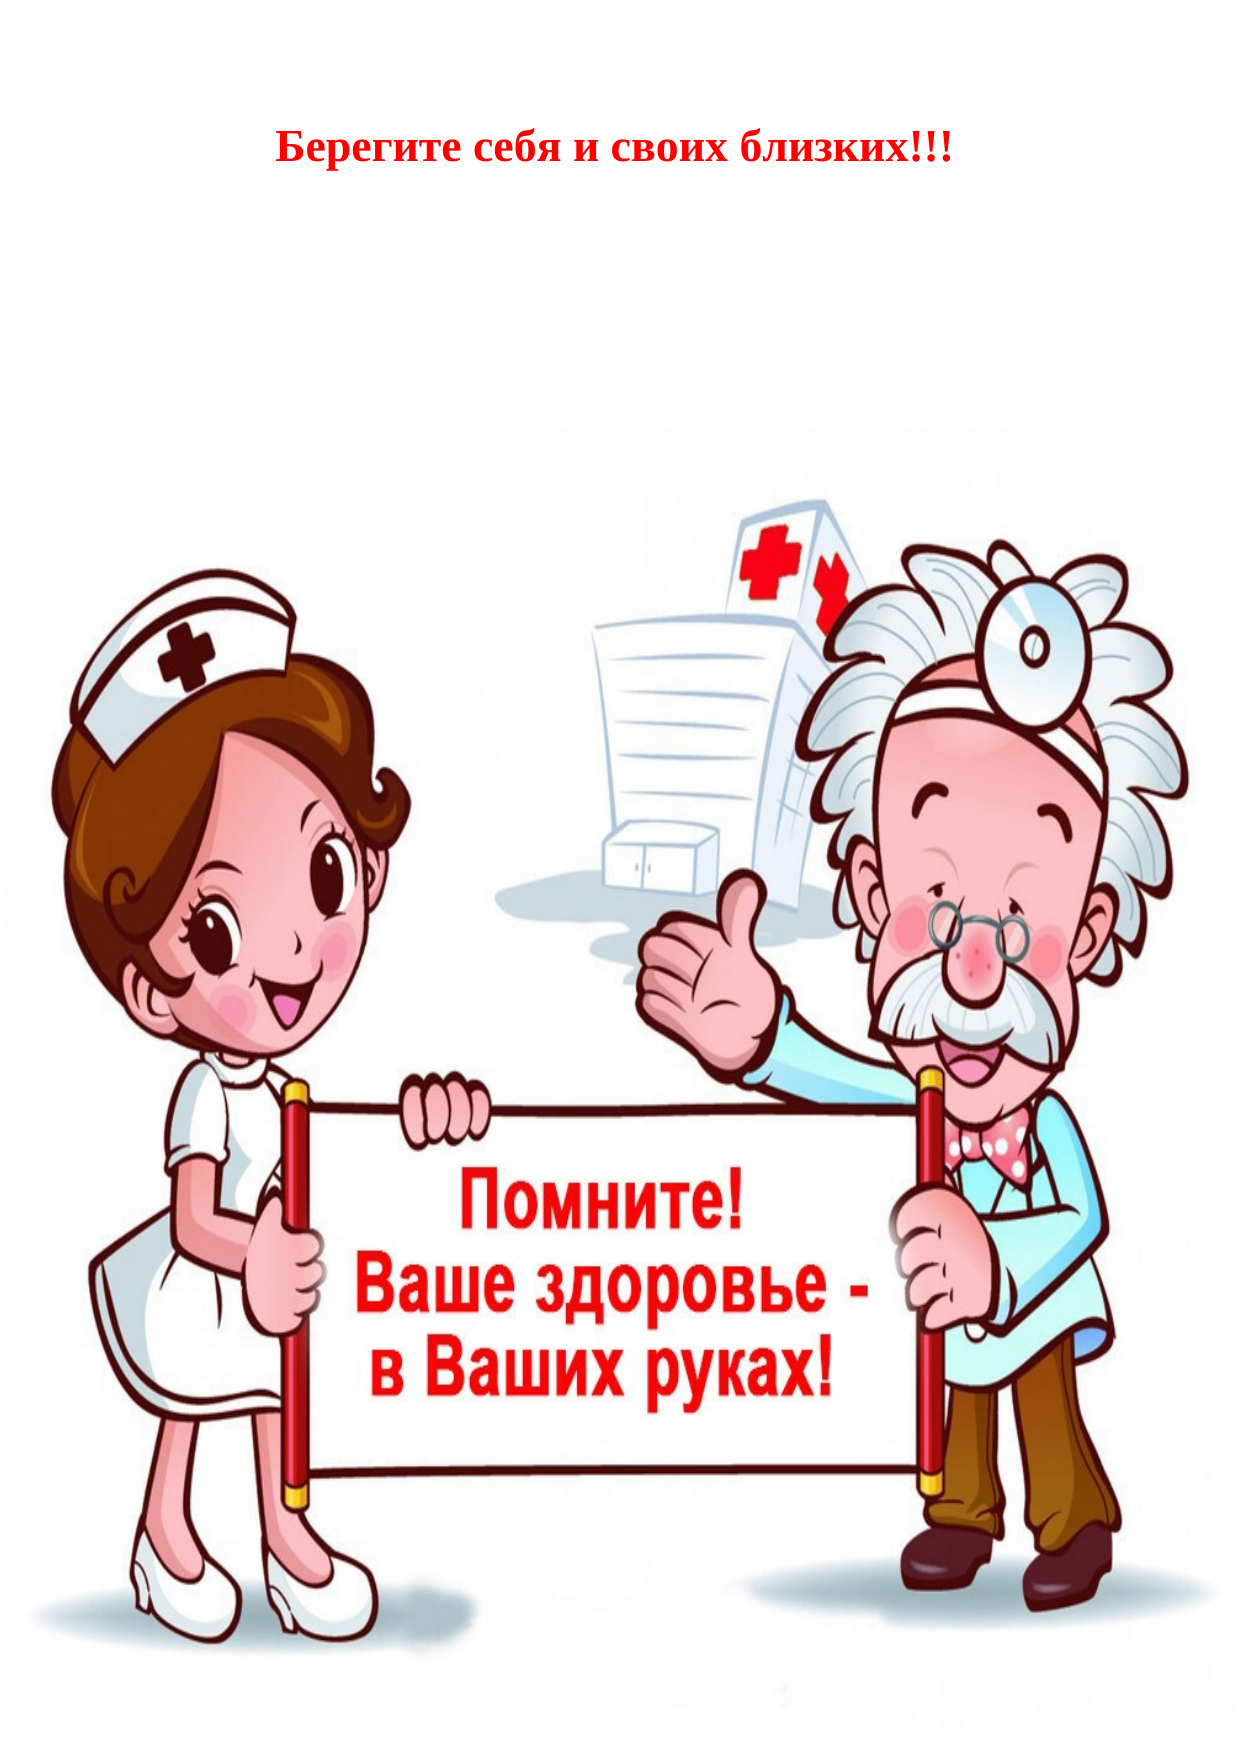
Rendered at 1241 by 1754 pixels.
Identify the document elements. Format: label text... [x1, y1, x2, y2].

picture [3, 428, 1235, 1733]
text Берегите себя и своих близких!!! [103, 118, 1152, 171]
